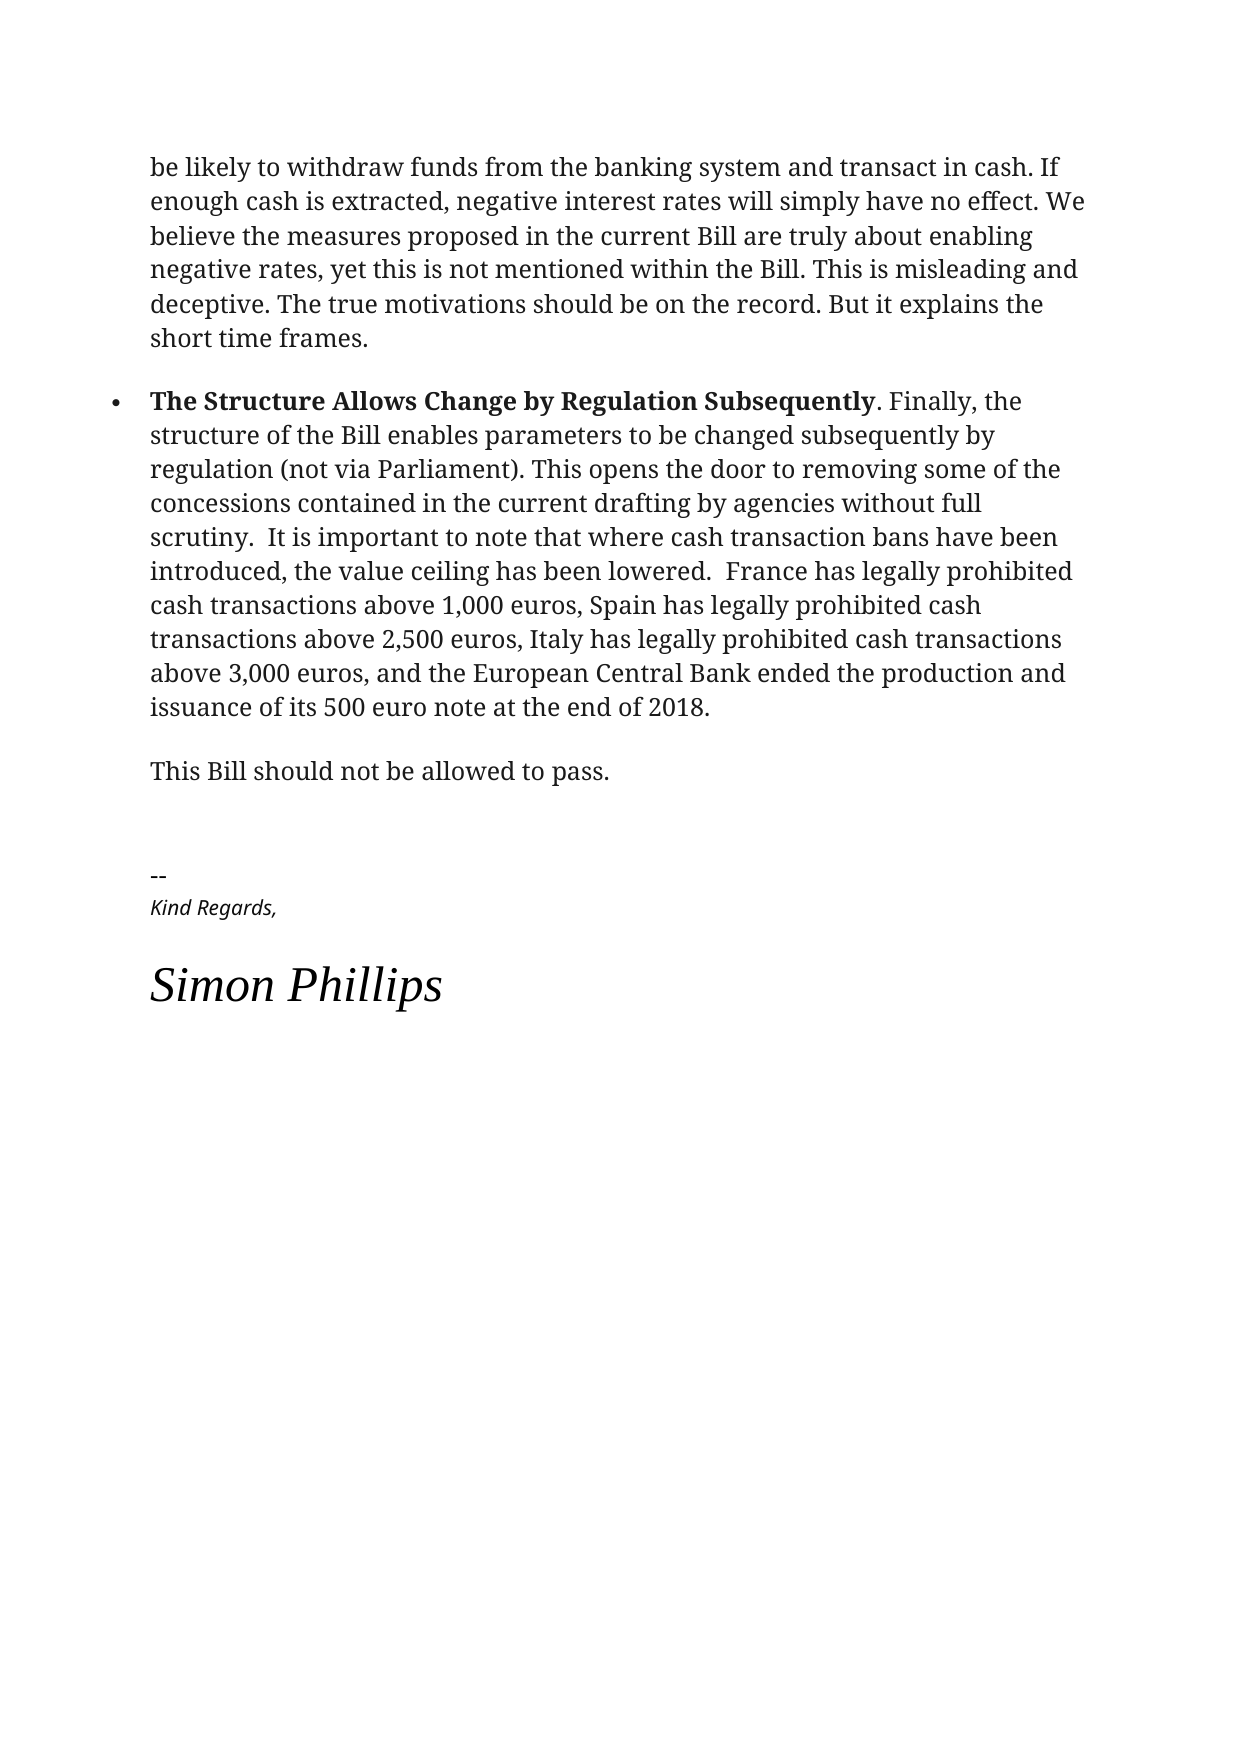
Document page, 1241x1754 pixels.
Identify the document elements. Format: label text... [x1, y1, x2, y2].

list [112, 150, 1090, 354]
text -- [150, 860, 1090, 889]
text This Bill should not be allowed to pass. [150, 753, 1090, 787]
text Simon Phillips [150, 955, 1090, 1013]
text Kind Regards, [150, 889, 1090, 922]
list The Structure Allows Change by Regulation Subsequently. Finally, the structure of the Bill enables parameters to be changed subsequently by regulation (not via Parliament). This opens the door to removing some of the concessions contained in the current drafting by agencies without full scrutiny. It is important to note that where cash transaction bans have been introduced, the value ceiling has been lowered. France has legally prohibited cash transactions above 1,000 euros, Spain has legally prohibited cash transactions above 2,500 euros, Italy has legally prohibited cash transactions above 3,000 euros, and the European Central Bank ended the production and issuance of its 500 euro note at the end of 2018. [112, 383, 1090, 724]
